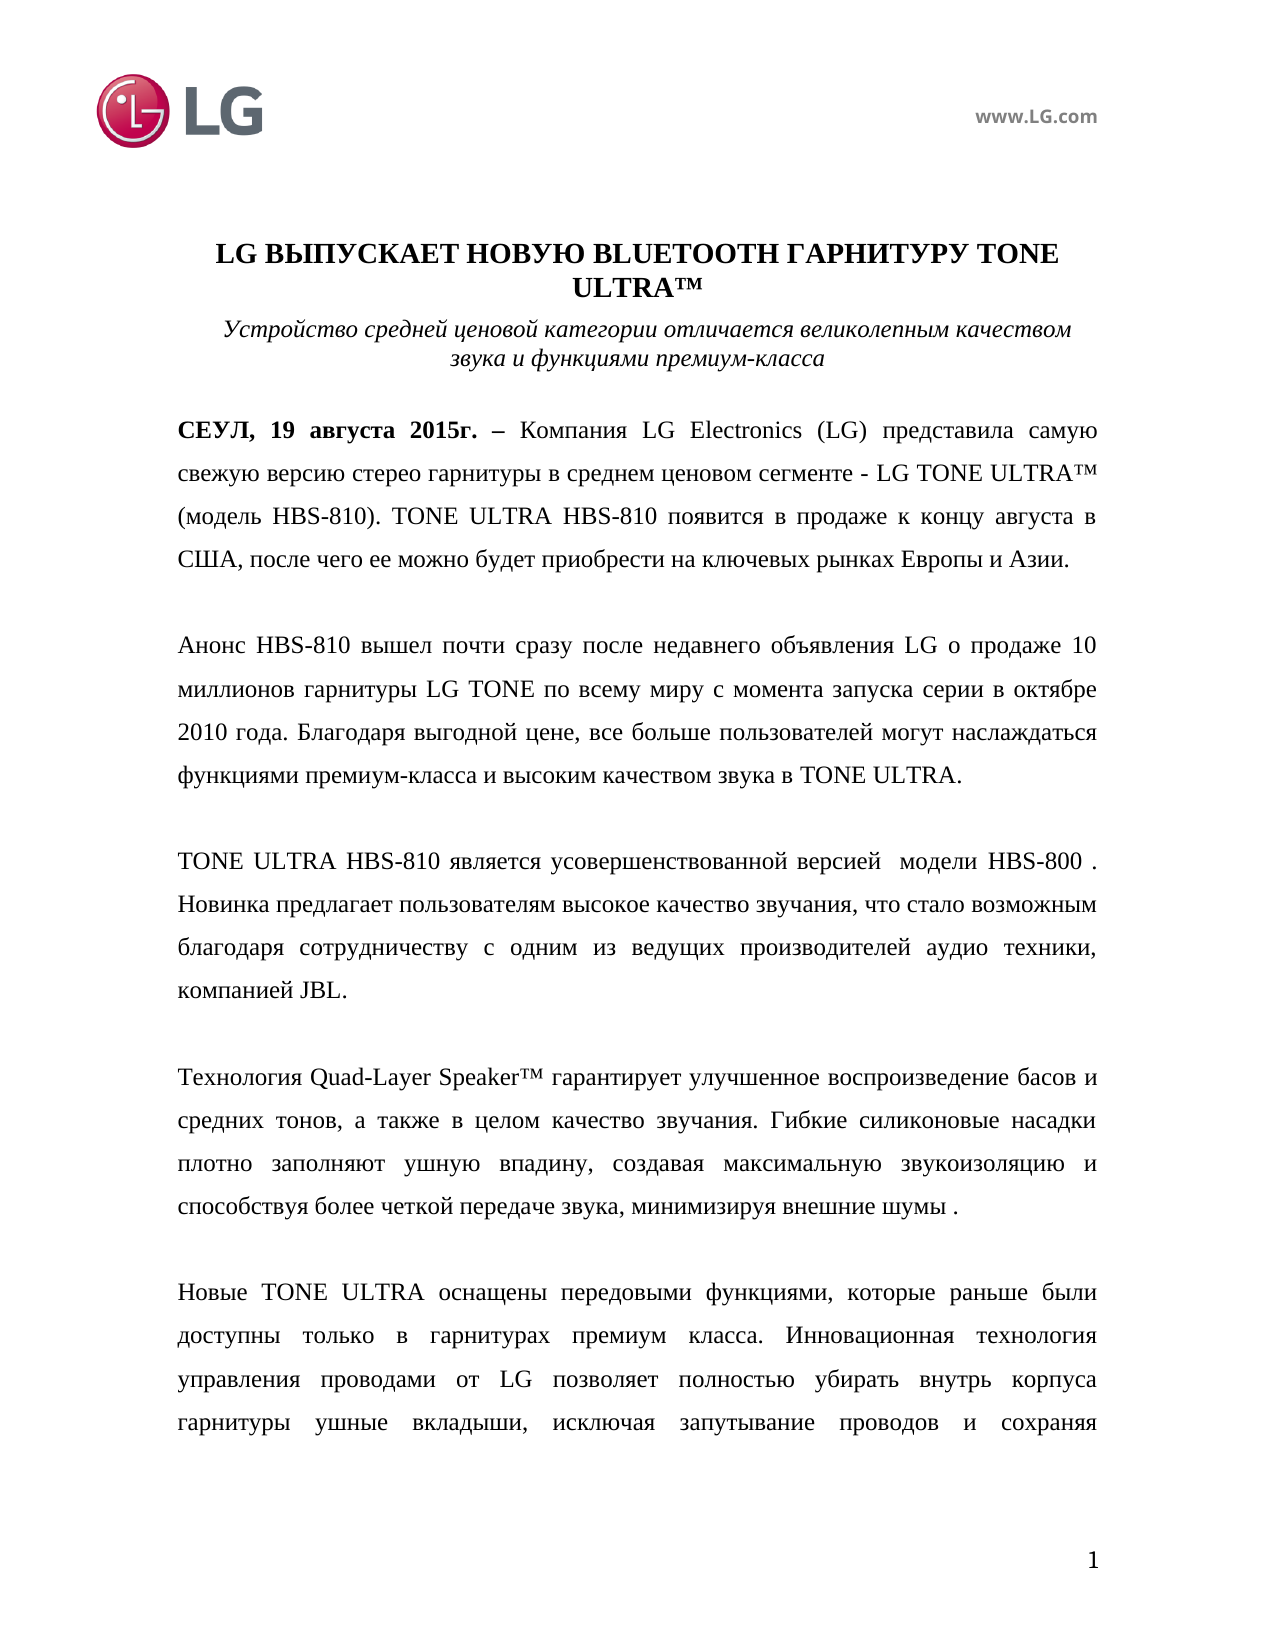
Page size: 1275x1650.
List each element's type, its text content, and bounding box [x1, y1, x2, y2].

text СЕУЛ, 19 августа 2015г. – Компания LG Electronics (LG) представила самую свежую версию стерео гарнитуры в среднем ценовом сегменте - LG TONE ULTRA™ (модель HBS-810). TONE ULTRA HBS-810 появится в продаже к концу августа в США, после чего ее можно будет приобрести на ключевых рынках Европы и Азии. [177, 415, 1098, 573]
text TONE ULTRA HBS-810 является усовершенствованной версией модели HBS-800 . Новинка предлагает пользователям высокое качество звучания, что стало возможным благодаря сотрудничеству с одним из ведущих производителей аудио техники, компанией JBL. [177, 846, 1098, 1004]
text Устройство средней ценовой категории отличается великолепным качеством звука и функциями премиум-класса [177, 314, 1098, 372]
text Анонс HBS-810 вышел почти сразу после недавнего объявления LG о продаже 10 миллионов гарнитуры LG TONE по всему миру с момента запуска серии в октябре 2010 года. Благодаря выгодной цене, все больше пользователей могут наслаждаться функциями премиум-класса и высоким качеством звука в TONE ULTRA. [177, 631, 1098, 789]
text LG ВЫПУСКАЕТ НОВУЮ BLUETOOTH ГАРНИТУРУ TONE ULTRA™ [177, 236, 1098, 303]
picture [94, 72, 267, 152]
text Технология Quad-Layer Speaker™ гарантирует улучшенное воспроизведение басов и средних тонов, а также в целом качество звучания. Гибкие силиконовые насадки плотно заполняют ушную впадину, создавая максимальную звукоизоляцию и способствуя более четкой передаче звука, минимизируя внешние шумы . [177, 1062, 1098, 1220]
